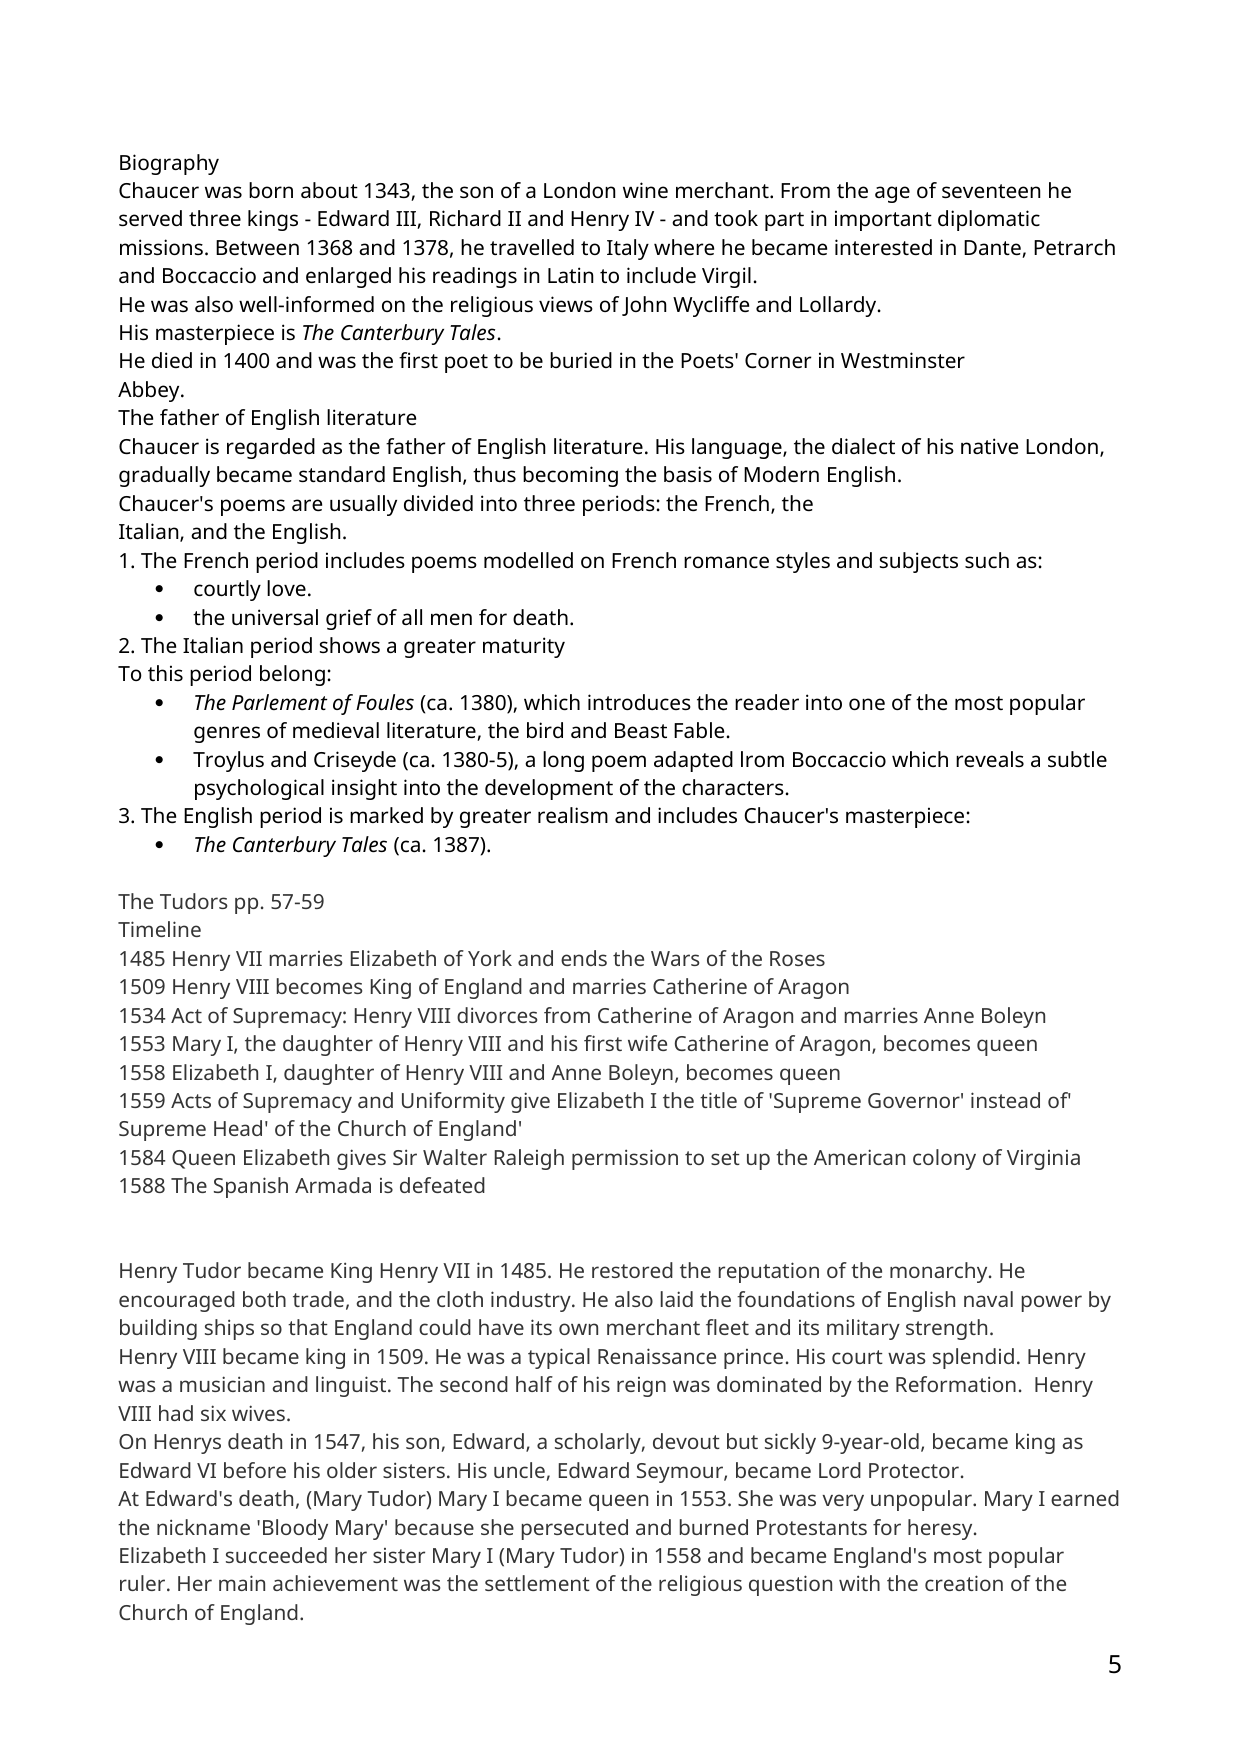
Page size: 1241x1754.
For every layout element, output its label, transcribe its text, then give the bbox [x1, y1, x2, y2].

text 1588 The Spanish Armada is defeated [118, 1171, 1122, 1200]
text He died in 1400 and was the first poet to be buried in the Poets' Corner in Westminster [118, 347, 1122, 375]
text 2. The Italian period shows a greater maturity [118, 631, 1122, 659]
text His masterpiece is The Canterbury Tales. [118, 318, 1122, 347]
text 1553 Mary I, the daughter of Henry VIII and his first wife Catherine of Aragon, becomes queen [118, 1029, 1122, 1058]
text 1558 Elizabeth I, daughter of Henry VIII and Anne Boleyn, becomes queen [118, 1058, 1122, 1086]
text He was also well-informed on the religious views of John Wycliffe and Lollardy. [118, 290, 1122, 318]
text Henry VIII became king in 1509. He was a typical Renaissance prince. His court was splendid. Henry was a musician and linguist. The second half of his reign was dominated by the Reformation. Henry VIII had six wives. [118, 1342, 1122, 1427]
text Henry Tudor became King Henry VII in 1485. He restored the reputation of the monarchy. He encouraged both trade, and the cloth industry. He also laid the foundations of English naval power by building ships so that England could have its own merchant fleet and its military strength. [118, 1257, 1122, 1342]
text Abbey. [118, 375, 1122, 403]
text 1584 Queen Elizabeth gives Sir Walter Raleigh permission to set up the American colony of Virginia [118, 1143, 1122, 1171]
text Chaucer's poems are usually divided into three periods: the French, the [118, 489, 1122, 517]
list The Canterbury Tales (ca. 1387). [156, 830, 1122, 858]
list The Parlement of Foules (ca. 1380), which introduces the reader into one of the most popular genres of medieval literature, the bird and Beast Fable. [156, 688, 1122, 745]
text Chaucer is regarded as the father of English literature. His language, the dialect of his native London, gradually became standard English, thus becoming the basis of Modern English. [118, 432, 1122, 489]
text Biography [118, 148, 1122, 176]
text Elizabeth I succeeded her sister Mary I (Mary Tudor) in 1558 and became England's most popular ruler. Her main achievement was the settlement of the religious question with the creation of the Church of England. [118, 1541, 1122, 1626]
text Chaucer was born about 1343, the son of a London wine merchant. From the age of seventeen he served three kings - Edward III, Richard II and Henry IV - and took part in important diplomatic missions. Between 1368 and 1378, he travelled to Italy where he became interested in Dante, Petrarch and Boccaccio and enlarged his readings in Latin to include Virgil. [118, 176, 1122, 290]
text 1. The French period includes poems modelled on French romance styles and subjects such as: [118, 546, 1122, 574]
text Italian, and the English. [118, 517, 1122, 546]
text At Edward's death, (Mary Tudor) Mary I became queen in 1553. She was very unpopular. Mary I earned the nickname 'Bloody Mary' because she persecuted and burned Protestants for heresy. [118, 1484, 1122, 1541]
text 1485 Henry VII marries Elizabeth of York and ends the Wars of the Roses [118, 944, 1122, 972]
text 1534 Act of Supremacy: Henry VIII divorces from Catherine of Aragon and marries Anne Boleyn [118, 1001, 1122, 1029]
text Timeline [118, 915, 1122, 944]
list courtly love. [156, 574, 1122, 603]
list Troylus and Criseyde (ca. 1380-5), a long poem adapted lrom Boccaccio which reveals a subtle psychological insight into the development of the characters. [156, 745, 1122, 802]
text 3. The English period is marked by greater realism and includes Chaucer's masterpiece: [118, 802, 1122, 830]
text The Tudors pp. 57-59 [118, 887, 1122, 915]
text The father of English literature [118, 403, 1122, 432]
list the universal grief of all men for death. [156, 603, 1122, 631]
text On Henrys death in 1547, his son, Edward, a scholarly, devout but sickly 9-year-old, became king as Edward VI before his older sisters. His uncle, Edward Seymour, became Lord Protector. [118, 1427, 1122, 1484]
text 1559 Acts of Supremacy and Uniformity give Elizabeth I the title of 'Supreme Governor' instead of' Supreme Head' of the Church of England' [118, 1086, 1122, 1143]
text 1509 Henry VIII becomes King of England and marries Catherine of Aragon [118, 972, 1122, 1001]
text To this period belong: [118, 659, 1122, 688]
